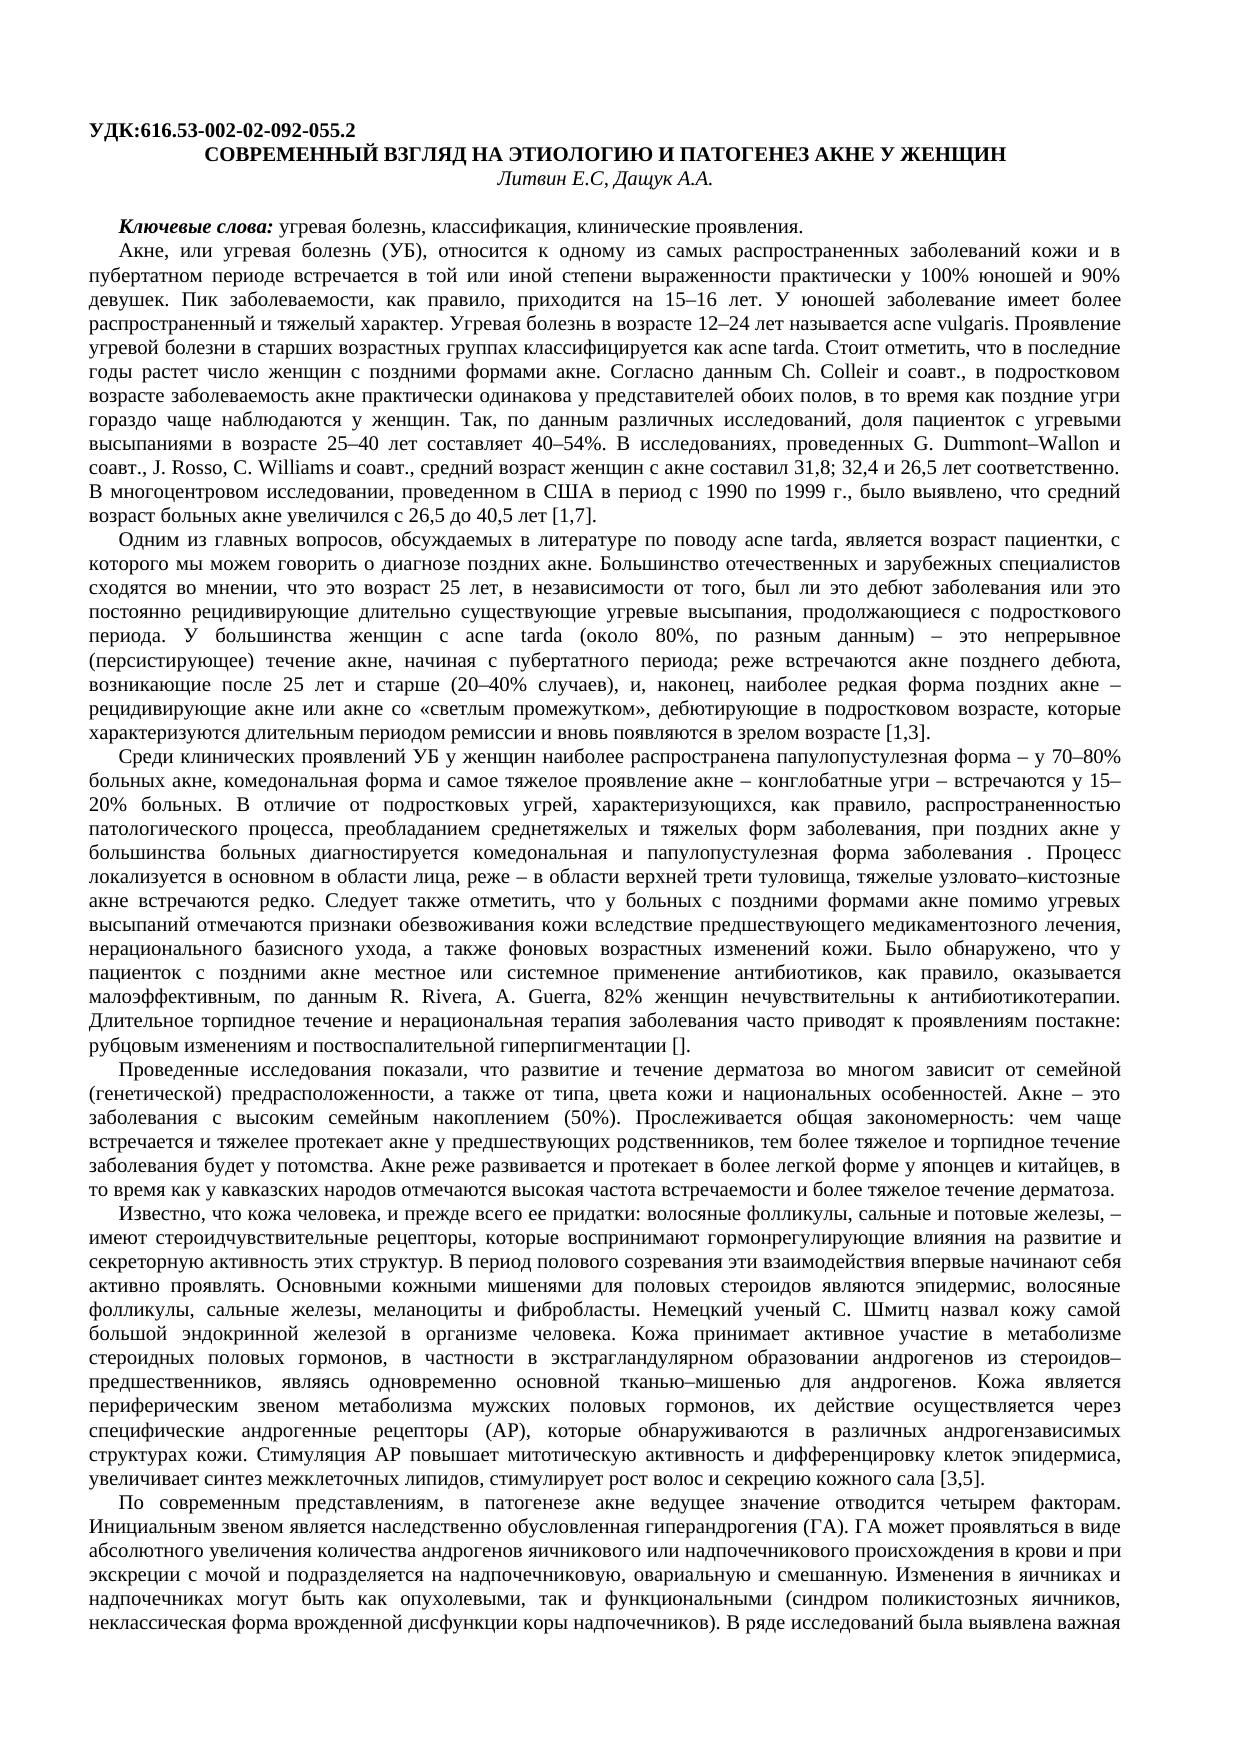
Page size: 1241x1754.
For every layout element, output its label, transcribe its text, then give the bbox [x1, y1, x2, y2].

text Литвин Е.С, Дащук А.А. [89, 166, 1122, 190]
text Среди клинических проявлений УБ у женщин наиболее распространена папулопустулезная форма – у 70–80% больных акне, комедональная форма и самое тяжелое проявление акне – конглобатные угри – встречаются у 15–20% больных. В отличие от подростковых угрей, характеризующихся, как правило, распространенностью патологического процесса, преобладанием среднетяжелых и тяжелых форм заболевания, при поздних акне у большинства больных диагностируется комедональная и папулопустулезная форма заболевания . Процесс локализуется в основном в области лица, реже – в области верхней трети туловища, тяжелые узловато–кистозные акне встречаются редко. Следует также отметить, что у больных с поздними формами акне помимо угревых высыпаний отмечаются признаки обезвоживания кожи вследствие предшествующего медикаментозного лечения, нерационального базисного ухода, а также фоновых возрастных изменений кожи. Было обнаружено, что у пациенток с поздними акне местное или системное применение антибиотиков, как правило, оказывается малоэффективным, по данным R. Rivera, A. Guerra, 82% женщин нечувствительны к антибиотикотерапии. Длительное торпидное течение и нерациональная терапия заболевания часто приводят к проявлениям постакне: рубцовым изменениям и поствоспалительной гиперпигментации []. [89, 744, 1122, 1057]
text Известно, что кожа человека, и прежде всего ее придатки: волосяные фолликулы, сальные и потовые железы, – имеют стероидчувствительные рецепторы, которые воспринимают гормонрегулирующие влияния на развитие и секреторную активность этих структур. В период полового созревания эти взаимодействия впервые начинают себя активно проявлять. Основными кожными мишенями для половых стероидов являются эпидермис, волосяные фолликулы, сальные железы, меланоциты и фибробласты. Немецкий ученый С. Шмитц назвал кожу самой большой эндокринной железой в организме человека. Кожа принимает активное участие в метаболизме стероидных половых гормонов, в частности в экстрагландулярном образовании андрогенов из стероидов–предшественников, являясь одновременно основной тканью–мишенью для андрогенов. Кожа является периферическим звеном метаболизма мужских половых гормонов, их действие осуществляется через специфические андрогенные рецепторы (АР), которые обнаруживаются в различных андрогензависимых структурах кожи. Стимуляция АР повышает митотическую активность и дифференцировку клеток эпидермиса, увеличивает синтез межклеточных липидов, стимулирует рост волос и секрецию кожного сала [3,5]. [89, 1201, 1122, 1490]
text УДК:616.53-002-02-092-055.2 [89, 118, 1122, 142]
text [89, 1490, 1122, 1634]
text Проведенные исследования показали, что развитие и течение дерматоза во многом зависит от семейной (генетической) предрасположенности, а также от типа, цвета кожи и национальных особенностей. Акне – это заболевания с высоким семейным накоплением (50%). Прослеживается общая закономерность: чем чаще встречается и тяжелее протекает акне у предшествующих родственников, тем более тяжелое и торпидное течение заболевания будет у потомства. Акне реже развивается и протекает в более легкой форме у японцев и китайцев, в то время как у кавказских народов отмечаются высокая частота встречаемости и более тяжелое течение дерматоза. [89, 1057, 1122, 1201]
text Ключевые слова: угревая болезнь, классификация, клинические проявления. [89, 214, 1122, 238]
text СОВРЕМЕННЫЙ ВЗГЛЯД НА ЭТИОЛОГИЮ И ПАТОГЕНЕЗ АКНЕ У ЖЕНЩИН [89, 142, 1122, 166]
text Одним из главных вопросов, обсуждаемых в литературе по поводу acne tarda, является возраст пациентки, с которого мы можем говорить о диагнозе поздних акне. Большинство отечественных и зарубежных специалистов сходятся во мнении, что это возраст 25 лет, в независимости от того, был ли это дебют заболевания или это постоянно рецидивирующие длительно существующие угревые высыпания, продолжающиеся с подросткового периода. У большинства женщин с acne tarda (около 80%, по разным данным) – это непрерывное (персистирующее) течение акне, начиная с пубертатного периода; реже встречаются акне позднего дебюта, возникающие после 25 лет и старше (20–40% случаев), и, наконец, наиболее редкая форма поздних акне – рецидивирующие акне или акне со «светлым промежутком», дебютирующие в подростковом возрасте, которые характеризуются длительным периодом ремиссии и вновь появляются в зрелом возрасте [1,3]. [89, 527, 1122, 744]
text Акне, или угревая болезнь (УБ), относится к одному из самых распространенных заболеваний кожи и в пубертатном периоде встречается в той или иной степени выраженности практически у 100% юношей и 90% девушек. Пик заболеваемости, как правило, приходится на 15–16 лет. У юношей заболевание имеет более распространенный и тяжелый характер. Угревая болезнь в возрасте 12–24 лет называется acne vulgaris. Проявление угревой болезни в старших возрастных группах классифицируется как acne tarda. Стоит отметить, что в последние годы растет число женщин с поздними формами акне. Согласно данным Ch. Colleir и соавт., в подростковом возрасте заболеваемость акне практически одинакова у представителей обоих полов, в то время как поздние угри гораздо чаще наблюдаются у женщин. Так, по данным различных исследований, доля пациенток с угревыми высыпаниями в возрасте 25–40 лет составляет 40–54%. В исследованиях, проведенных G. Dummont–Wallon и соавт., J. Rosso, C. Williams и соавт., средний возраст женщин с акне составил 31,8; 32,4 и 26,5 лет соответственно. В многоцентровом исследовании, проведенном в США в период с 1990 по 1999 г., было выявлено, что средний возраст больных акне увеличился с 26,5 до 40,5 лет [1,7]. [89, 238, 1122, 527]
